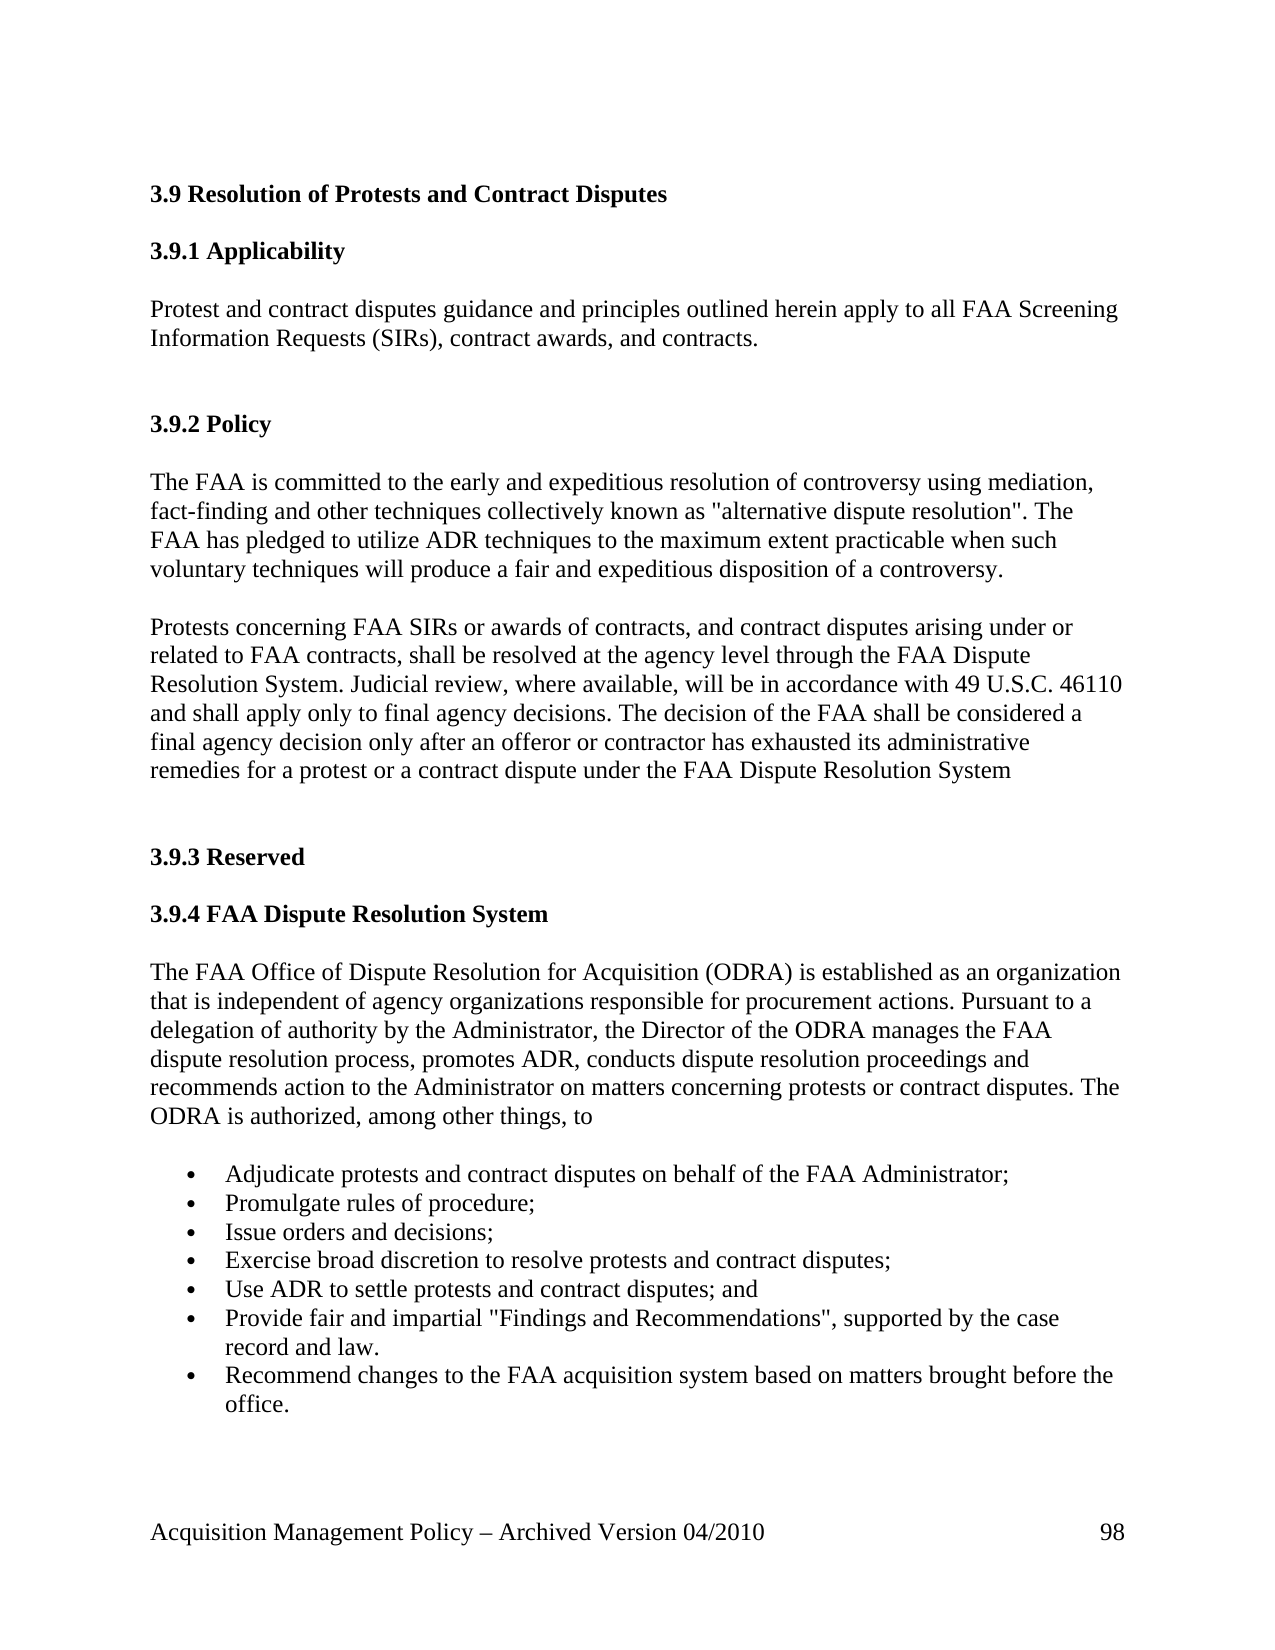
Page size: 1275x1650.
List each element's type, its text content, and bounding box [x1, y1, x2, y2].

list Recommend changes to the FAA acquisition system based on matters brought before the office. [187, 1360, 1125, 1418]
list Issue orders and decisions; [187, 1217, 1125, 1245]
list Exercise broad discretion to resolve protests and contract disputes; [187, 1245, 1125, 1274]
text 3.9 Resolution of Protests and Contract Disputes [150, 150, 1125, 207]
text 3.9.3 Reserved [150, 813, 1125, 871]
text Protest and contract disputes guidance and principles outlined herein apply to all FAA Screening Information Requests (SIRs), contract awards, and contracts. [150, 294, 1125, 352]
text The FAA Office of Dispute Resolution for Acquisition (ODRA) is established as an organization that is independent of agency organizations responsible for procurement actions. Pursuant to a delegation of authority by the Administrator, the Director of the ODRA manages the FAA dispute resolution process, promotes ADR, conducts dispute resolution proceedings and recommends action to the Administrator on matters concerning protests or contract disputes. The ODRA is authorized, among other things, to [150, 957, 1125, 1130]
text The FAA is committed to the early and expeditious resolution of controversy using mediation, fact-finding and other techniques collectively known as "alternative dispute resolution". The FAA has pledged to utilize ADR techniques to the maximum extent practicable when such voluntary techniques will produce a fair and expeditious disposition of a controversy. [150, 467, 1125, 582]
text 3.9.4 FAA Dispute Resolution System [150, 871, 1125, 928]
text Protests concerning FAA SIRs or awards of contracts, and contract disputes arising under or related to FAA contracts, shall be resolved at the agency level through the FAA Dispute Resolution System. Judicial review, where available, will be in accordance with 49 U.S.C. 46110 and shall apply only to final agency decisions. The decision of the FAA shall be considered a final agency decision only after an offeror or contractor has exhausted its administrative remedies for a protest or a contract dispute under the FAA Dispute Resolution System [150, 612, 1125, 784]
text 3.9.2 Policy [150, 381, 1125, 438]
list Promulgate rules of procedure; [187, 1188, 1125, 1217]
list Use ADR to settle protests and contract disputes; and [187, 1274, 1125, 1303]
list Provide fair and impartial "Findings and Recommendations", supported by the case record and law. [187, 1303, 1125, 1360]
list Adjudicate protests and contract disputes on behalf of the FAA Administrator; [187, 1159, 1125, 1188]
text 3.9.1 Applicability [150, 207, 1125, 265]
